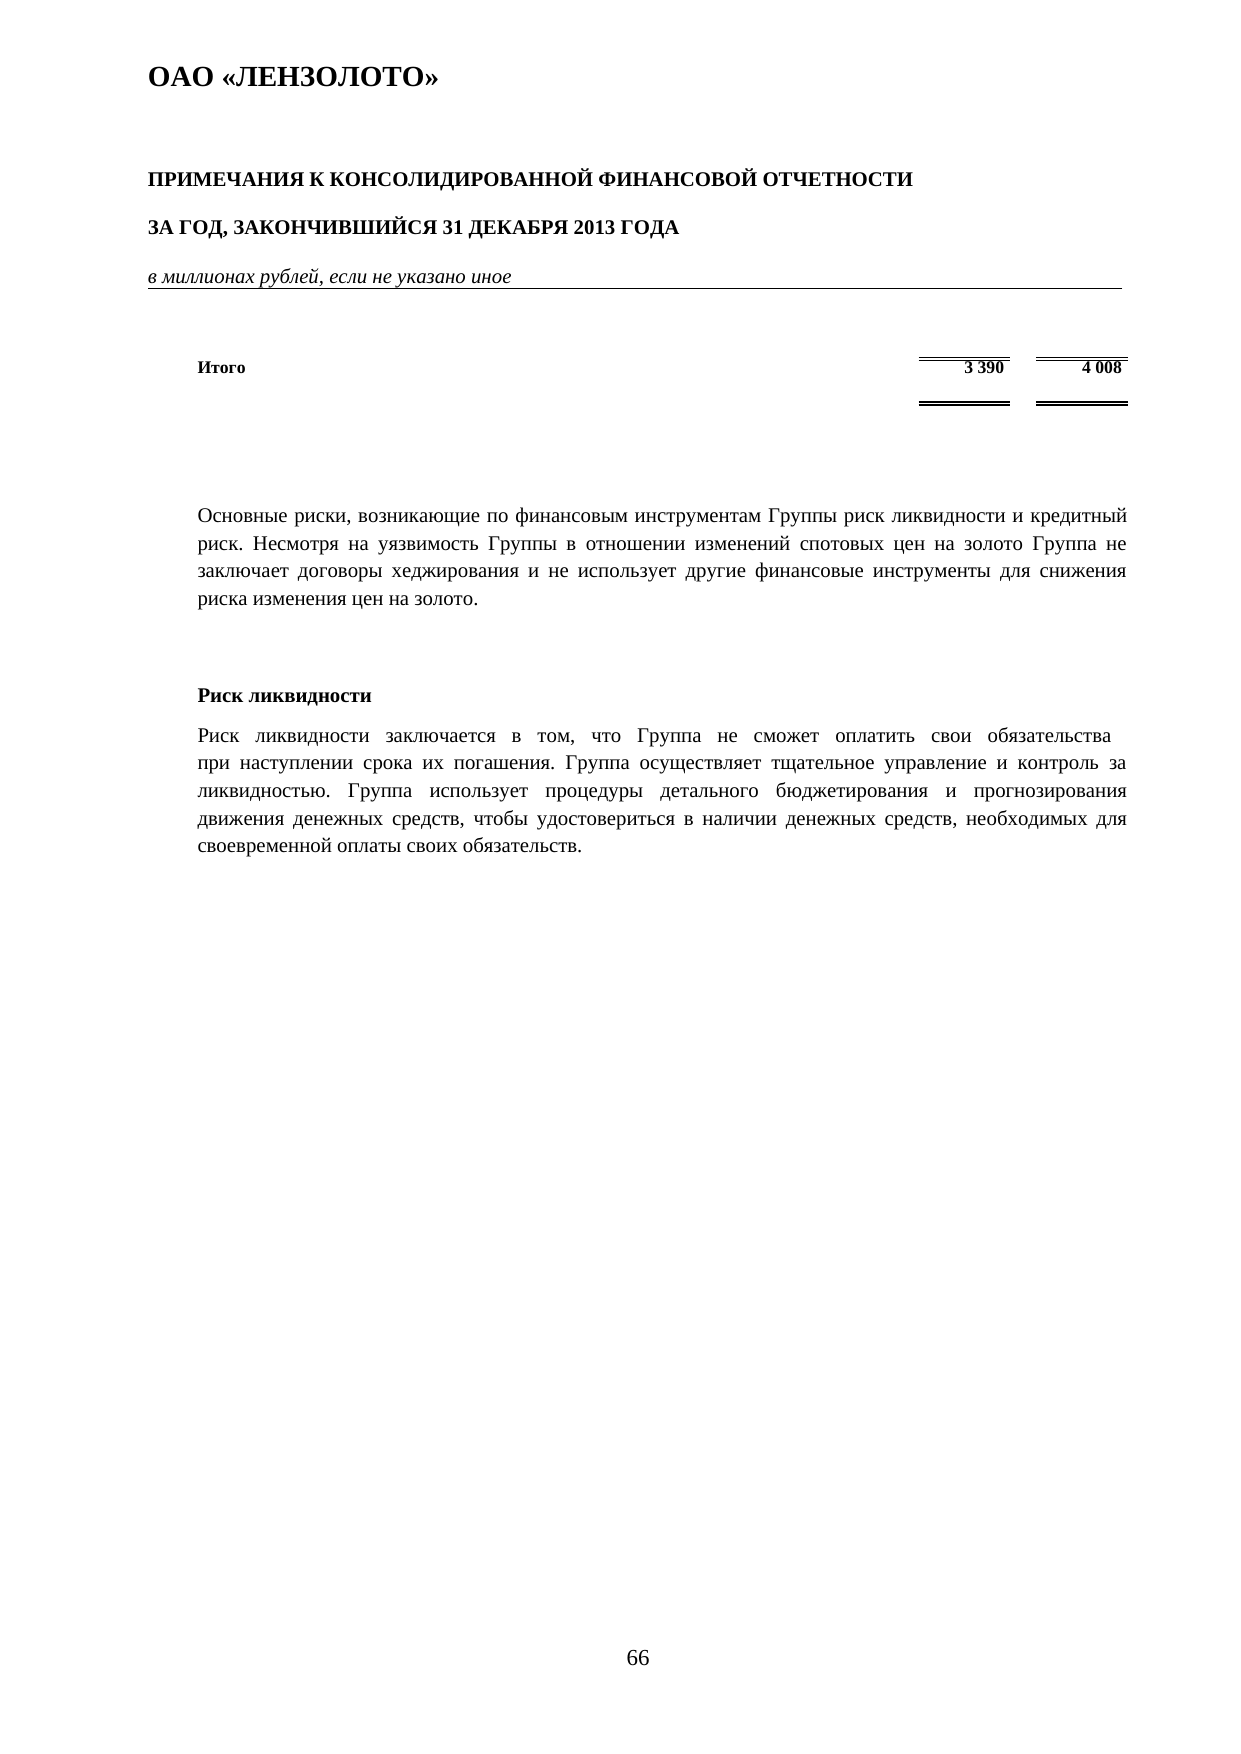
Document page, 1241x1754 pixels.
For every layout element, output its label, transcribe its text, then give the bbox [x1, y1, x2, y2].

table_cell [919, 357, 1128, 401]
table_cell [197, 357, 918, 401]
text Основные риски, возникающие по финансовым инструментам Группы риск ликвидности и кредитный риск. Несмотря на уязвимость Группы в отношении изменений спотовых цен на золото Группа не заключает договоры хеджирования и не использует другие финансовые инструменты для снижения риска изменения цен на золото. [197, 503, 1128, 610]
text Риск ликвидности [197, 682, 1128, 707]
text Риск ликвидности заключается в том, что Группа не сможет оплатить свои обязательства при наступлении срока их погашения. Группа осуществляет тщательное управление и контроль за ликвидностью. Группа использует процедуры детального бюджетирования и прогнозирования движения денежных средств, чтобы удостовериться в наличии денежных средств, необходимых для своевременной оплаты своих обязательств. [197, 723, 1128, 857]
